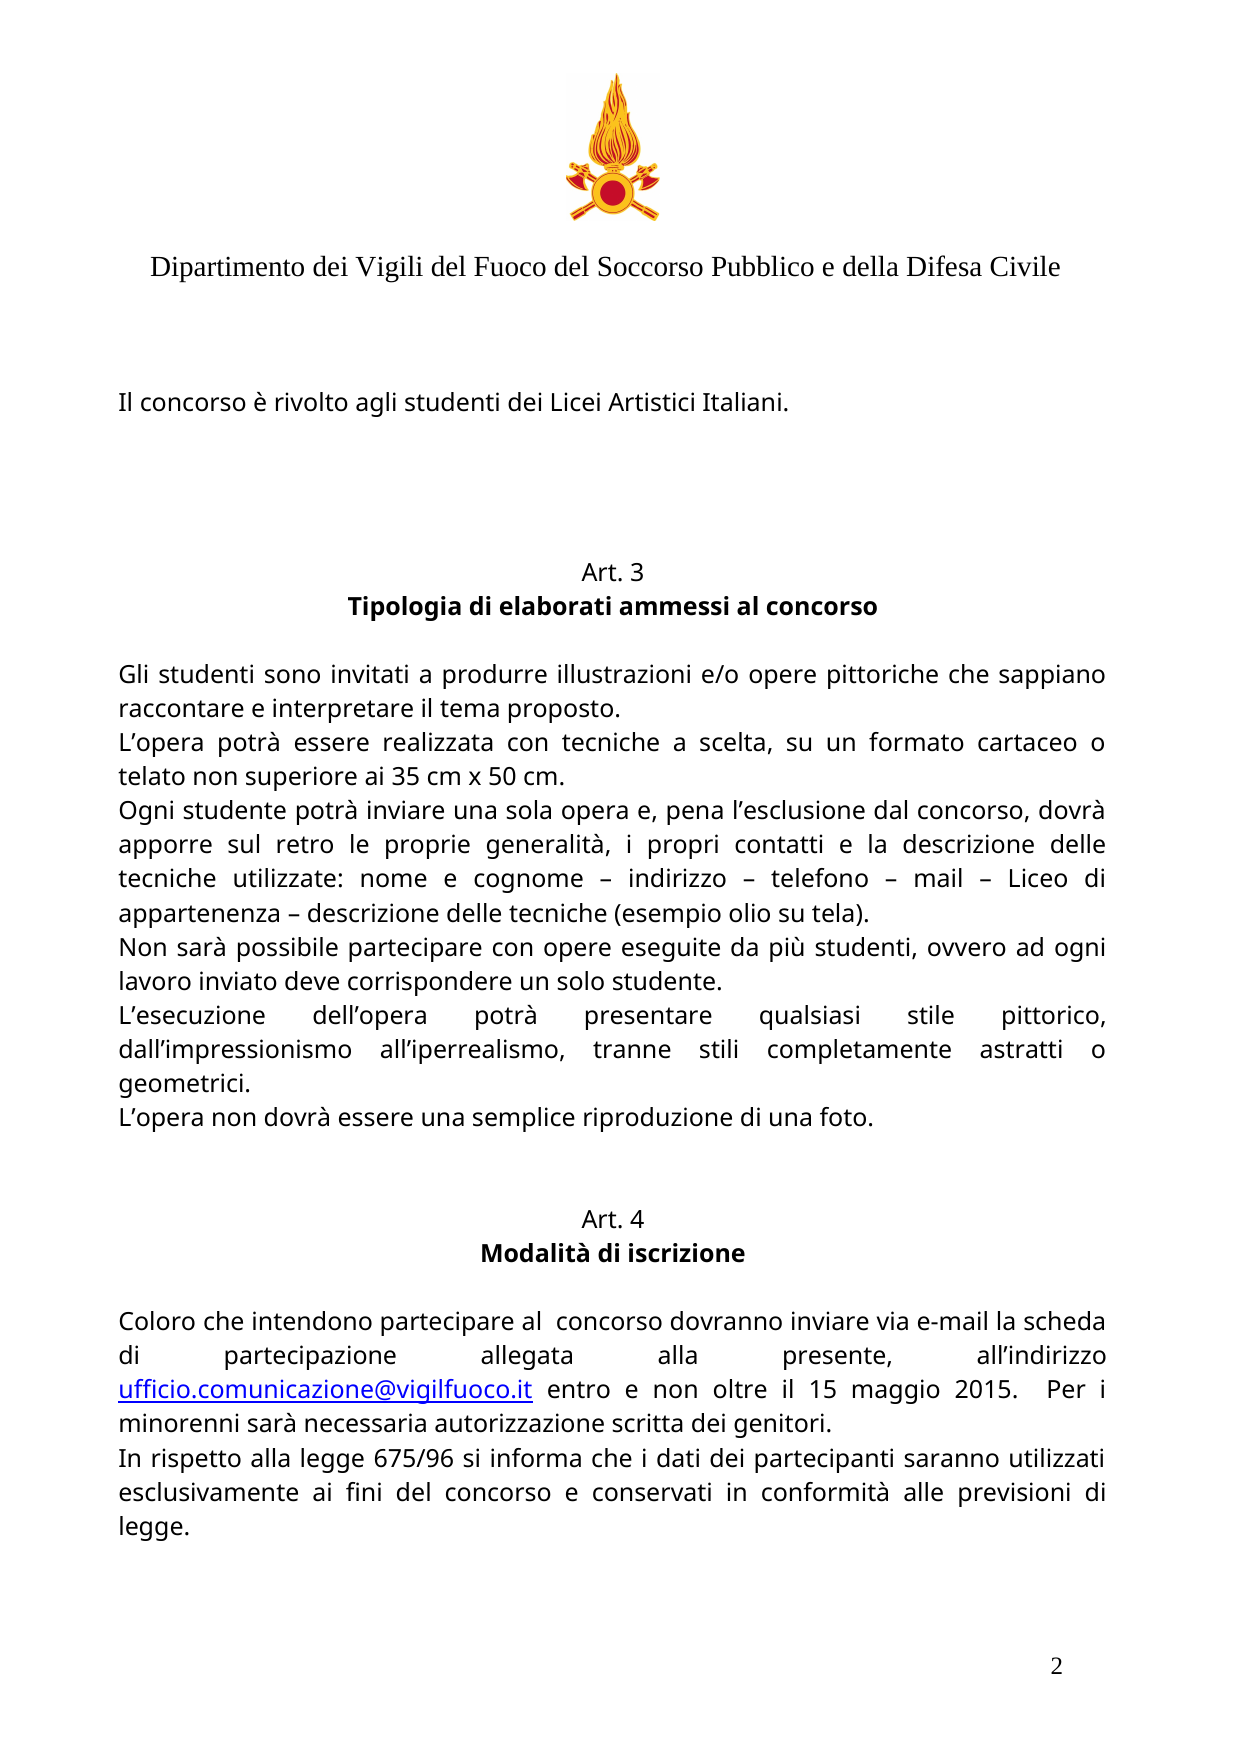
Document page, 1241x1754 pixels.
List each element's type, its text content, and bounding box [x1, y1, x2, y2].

text Gli studenti sono invitati a produrre illustrazioni e/o opere pittoriche che sappiano raccontare e interpretare il tema proposto. [118, 657, 1107, 725]
text In rispetto alla legge 675/96 si informa che i dati dei partecipanti saranno utilizzati esclusivamente ai fini del concorso e conservati in conformità alle previsioni di legge. [118, 1440, 1107, 1542]
text Art. 4 [118, 1202, 1107, 1236]
text Ogni studente potrà inviare una sola opera e, pena l’esclusione dal concorso, dovrà apporre sul retro le proprie generalità, i propri contatti e la descrizione delle tecniche utilizzate: nome e cognome – indirizzo – telefono – mail – Liceo di appartenenza – descrizione delle tecniche (esempio olio su tela). [118, 793, 1107, 929]
text Coloro che intendono partecipare al concorso dovranno inviare via e-mail la scheda di partecipazione allegata alla presente, all’indirizzo ufficio.comunicazione@vigilfuoco.it entro e non oltre il 15 maggio 2015. Per i minorenni sarà necessaria autorizzazione scritta dei genitori. [118, 1304, 1107, 1440]
text L’esecuzione dell’opera potrà presentare qualsiasi stile pittorico, dall’impressionismo all’iperrealismo, tranne stili completamente astratti o geometrici. [118, 997, 1107, 1099]
text Non sarà possibile partecipare con opere eseguite da più studenti, ovvero ad ogni lavoro inviato deve corrispondere un solo studente. [118, 929, 1107, 997]
text L’opera non dovrà essere una semplice riproduzione di una foto. [118, 1099, 1107, 1134]
text Modalità di iscrizione [118, 1236, 1107, 1270]
picture [566, 73, 660, 221]
text Tipologia di elaborati ammessi al concorso [118, 589, 1107, 623]
text L’opera potrà essere realizzata con tecniche a scelta, su un formato cartaceo o telato non superiore ai 35 cm x 50 cm. [118, 725, 1107, 793]
text Art. 3 [118, 554, 1107, 589]
text Il concorso è rivolto agli studenti dei Licei Artistici Italiani. [118, 384, 1107, 418]
